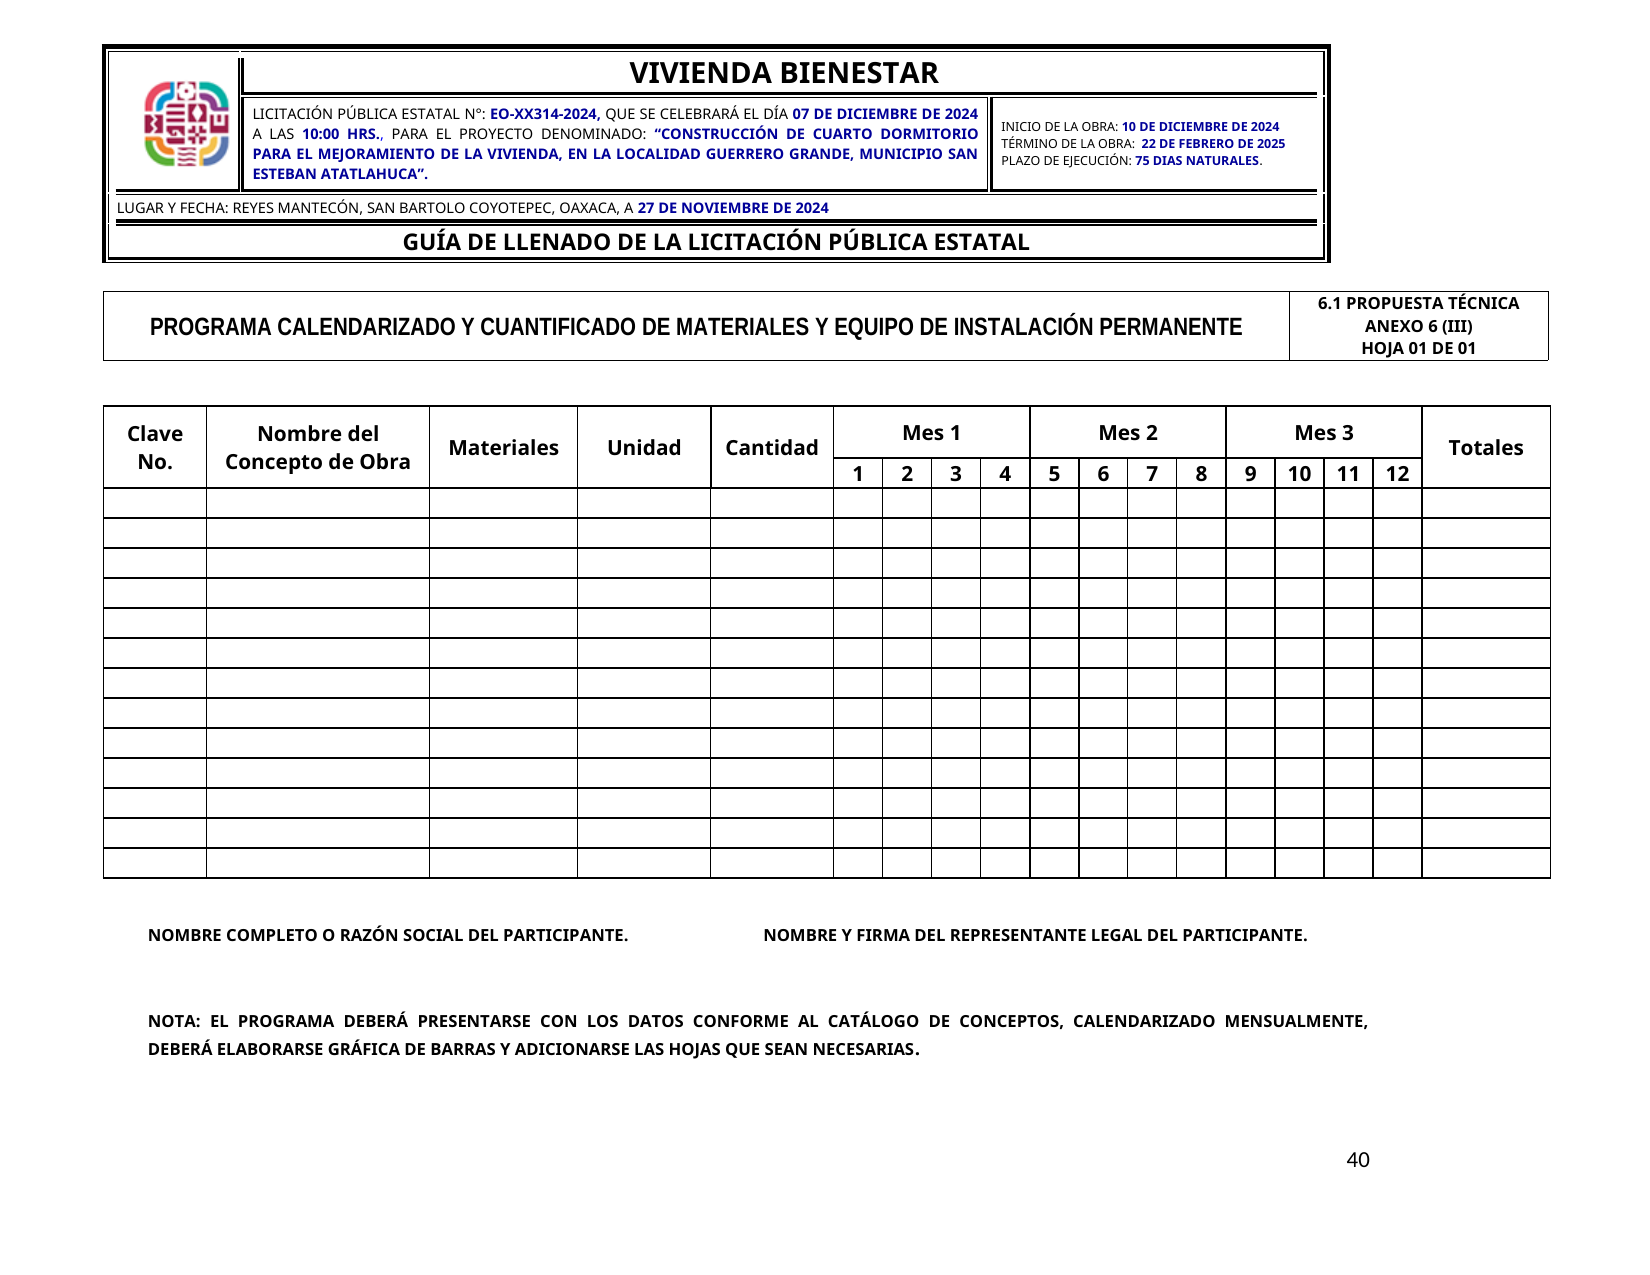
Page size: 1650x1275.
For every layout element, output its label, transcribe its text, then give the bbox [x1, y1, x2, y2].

table_cell [104, 789, 206, 817]
table_cell [207, 849, 429, 877]
table_cell [1374, 639, 1421, 667]
table_cell [981, 729, 1029, 757]
table_cell [981, 849, 1029, 877]
table_cell [1325, 849, 1372, 877]
table_cell [430, 519, 577, 547]
table_cell [1374, 729, 1421, 757]
table_header Mes 2 [1031, 407, 1225, 457]
table_cell [1325, 519, 1372, 547]
table_cell [1423, 819, 1550, 847]
table_cell [1374, 759, 1421, 787]
table_cell [711, 699, 833, 727]
table_cell [1374, 849, 1421, 877]
table_cell [1128, 669, 1176, 697]
table_cell [981, 669, 1029, 697]
table_cell [1128, 729, 1176, 757]
table_cell [430, 609, 577, 637]
table_cell [207, 639, 429, 667]
table_cell [1276, 489, 1323, 517]
table_cell [1031, 729, 1078, 757]
table_cell [578, 699, 710, 727]
table_cell [430, 549, 577, 577]
table_cell [1276, 699, 1323, 727]
table_cell [711, 759, 833, 787]
table_cell 5 [1031, 459, 1078, 487]
table_header Unidad [578, 407, 710, 487]
table_cell [578, 819, 710, 847]
table_cell [1031, 759, 1078, 787]
table_cell 11 [1325, 459, 1372, 487]
table_cell [1227, 609, 1274, 637]
table_cell [430, 849, 577, 877]
table_cell [711, 609, 833, 637]
table_cell [883, 489, 931, 517]
table_cell [1374, 669, 1421, 697]
table_cell [834, 549, 882, 577]
table_cell [1177, 489, 1225, 517]
table_cell [207, 609, 429, 637]
table_cell [578, 669, 710, 697]
table_cell [1128, 609, 1176, 637]
table_cell [1276, 849, 1323, 877]
table_cell [1177, 519, 1225, 547]
table_cell [1423, 789, 1550, 817]
table_cell [1080, 519, 1127, 547]
table_cell [1423, 849, 1550, 877]
table_cell [1276, 789, 1323, 817]
table_cell [1177, 789, 1225, 817]
table_cell 6 [1080, 459, 1127, 487]
table_cell [1227, 549, 1274, 577]
table_cell [1325, 669, 1372, 697]
table_cell 9 [1227, 459, 1274, 487]
table_header Materiales [430, 407, 577, 487]
table_cell [1227, 639, 1274, 667]
table_cell [1031, 579, 1078, 607]
table_cell [207, 789, 429, 817]
table_cell [1227, 519, 1274, 547]
table_cell [834, 789, 882, 817]
table_cell [1177, 849, 1225, 877]
table_cell [104, 819, 206, 847]
table_cell [104, 699, 206, 727]
table_cell [1031, 699, 1078, 727]
table_cell [104, 639, 206, 667]
table_cell [1227, 789, 1274, 817]
table_cell [104, 549, 206, 577]
table_cell [1080, 549, 1127, 577]
table_cell [430, 759, 577, 787]
table_cell [430, 729, 577, 757]
table_cell [1325, 609, 1372, 637]
table_header Cantidad [712, 407, 833, 487]
table_cell [981, 639, 1029, 667]
table_cell [981, 609, 1029, 637]
table_cell [981, 699, 1029, 727]
table_cell [1374, 819, 1421, 847]
table_cell [1177, 699, 1225, 727]
table_cell [1276, 609, 1323, 637]
table_cell 10 [1276, 459, 1323, 487]
table_cell [207, 519, 429, 547]
table_cell [430, 579, 577, 607]
table_cell [104, 849, 206, 877]
table_cell [1276, 759, 1323, 787]
table_cell [1276, 819, 1323, 847]
table_cell [981, 789, 1029, 817]
table_cell [104, 669, 206, 697]
table_cell 1 [834, 459, 882, 487]
table_cell 8 [1177, 459, 1225, 487]
table_cell [883, 849, 931, 877]
table_cell [1325, 729, 1372, 757]
table_cell [207, 549, 429, 577]
table_cell 2 [883, 459, 931, 487]
table_cell [1227, 849, 1274, 877]
table_cell [1423, 669, 1550, 697]
table_cell [981, 489, 1029, 517]
table_header Nombre del Concepto de Obra [207, 407, 429, 487]
table_header 6.1 PROPUESTA TÉCNICA ANEXO 6 (III) HOJA 01 DE 01 [1290, 292, 1548, 360]
table_cell [1423, 489, 1550, 517]
table_cell [1227, 699, 1274, 727]
table_cell [981, 759, 1029, 787]
table_cell [1080, 759, 1127, 787]
table_cell [104, 609, 206, 637]
table_cell [1325, 699, 1372, 727]
table_cell [1227, 759, 1274, 787]
table_cell [981, 819, 1029, 847]
table_cell [1031, 609, 1078, 637]
table_cell [207, 759, 429, 787]
table_cell [932, 849, 980, 877]
table_cell 12 [1374, 459, 1421, 487]
table_cell [1227, 819, 1274, 847]
table_cell [207, 489, 429, 517]
table_cell [430, 669, 577, 697]
table_cell [1325, 639, 1372, 667]
table_cell [932, 579, 980, 607]
table_cell [104, 579, 206, 607]
table_cell [1177, 549, 1225, 577]
table_cell [430, 699, 577, 727]
table_cell [1080, 609, 1127, 637]
table_cell [104, 519, 206, 547]
table_cell [834, 729, 882, 757]
table_cell [883, 519, 931, 547]
table_cell [883, 819, 931, 847]
table_cell [578, 489, 710, 517]
table_cell [883, 759, 931, 787]
table_cell [1128, 849, 1176, 877]
table_cell [1276, 729, 1323, 757]
table_cell [1080, 579, 1127, 607]
table_cell [834, 579, 882, 607]
table_cell [981, 579, 1029, 607]
table_cell [981, 519, 1029, 547]
table_cell 3 [932, 459, 980, 487]
table_cell [834, 819, 882, 847]
table_cell [932, 759, 980, 787]
table_cell [578, 849, 710, 877]
table_cell [104, 489, 206, 517]
table_cell [1177, 819, 1225, 847]
table_cell [104, 759, 206, 787]
table_header Totales [1423, 407, 1550, 487]
table_cell [711, 549, 833, 577]
table_cell [430, 789, 577, 817]
table_cell [1374, 519, 1421, 547]
table_cell [207, 579, 429, 607]
table_cell [104, 729, 206, 757]
table_cell [1031, 819, 1078, 847]
table_cell [578, 789, 710, 817]
table_cell [932, 819, 980, 847]
table_cell [1080, 729, 1127, 757]
table_cell [1423, 699, 1550, 727]
table_cell [834, 669, 882, 697]
table_cell [1128, 519, 1176, 547]
table_cell [1080, 849, 1127, 877]
table_header Clave No. [104, 407, 206, 487]
table_cell [1128, 699, 1176, 727]
table_cell [1177, 639, 1225, 667]
table_cell [711, 639, 833, 667]
table_cell [578, 609, 710, 637]
table_cell [430, 639, 577, 667]
table_cell [834, 489, 882, 517]
table_cell [1031, 639, 1078, 667]
table_cell [1423, 639, 1550, 667]
table_cell [883, 639, 931, 667]
table_cell [1325, 579, 1372, 607]
table_cell [1374, 789, 1421, 817]
table_cell [932, 699, 980, 727]
table_cell [711, 849, 833, 877]
text NOMBRE COMPLETO O RAZÓN SOCIAL DEL PARTICIPANTE. NOMBRE Y FIRMA DEL REPRESENTANTE LEGAL DEL PARTICIPANTE. [148, 924, 1369, 947]
table_cell [834, 519, 882, 547]
table_cell [711, 579, 833, 607]
table_cell [1276, 549, 1323, 577]
picture [133, 73, 238, 172]
table_cell [711, 789, 833, 817]
table_cell [1276, 519, 1323, 547]
table_cell [578, 759, 710, 787]
table_header PROGRAMA CALENDARIZADO Y CUANTIFICADO DE MATERIALES Y EQUIPO DE INSTALACIÓN PERMANENTE [104, 292, 1289, 360]
table_cell [1325, 489, 1372, 517]
table_cell [1031, 489, 1078, 517]
table_cell [883, 549, 931, 577]
table_cell [932, 489, 980, 517]
table_cell [1177, 669, 1225, 697]
table_cell [1325, 549, 1372, 577]
table_cell [1080, 639, 1127, 667]
table_cell [932, 669, 980, 697]
table_cell [578, 729, 710, 757]
text NOTA: EL PROGRAMA DEBERÁ PRESENTARSE CON LOS DATOS CONFORME AL CATÁLOGO DE CONCEPTOS, CALENDARIZADO MENSUALMENTE, DEBERÁ ELABORARSE GRÁFICA DE BARRAS Y ADICIONARSE LAS HOJAS QUE SEAN NECESARIAS. [148, 1010, 1369, 1060]
table_cell [578, 579, 710, 607]
table_cell [1080, 819, 1127, 847]
table_cell [932, 789, 980, 817]
table_cell [711, 489, 833, 517]
table_cell [834, 759, 882, 787]
table_cell [1374, 489, 1421, 517]
table_cell [1128, 819, 1176, 847]
table_cell [1325, 819, 1372, 847]
table_cell [834, 849, 882, 877]
table_cell [207, 729, 429, 757]
table_cell [1128, 639, 1176, 667]
table_cell [1374, 609, 1421, 637]
table_cell [1227, 669, 1274, 697]
table_cell [1031, 669, 1078, 697]
table_cell [1031, 849, 1078, 877]
table_cell [1423, 519, 1550, 547]
table_cell [932, 549, 980, 577]
table_cell [578, 519, 710, 547]
table_cell [1374, 549, 1421, 577]
table_cell [1177, 579, 1225, 607]
table_cell [1374, 579, 1421, 607]
table_cell [1031, 519, 1078, 547]
table_cell [1177, 759, 1225, 787]
table_cell [883, 669, 931, 697]
table_cell [1031, 549, 1078, 577]
table_cell [207, 699, 429, 727]
table_cell [1080, 789, 1127, 817]
table_cell [711, 669, 833, 697]
table_cell [1031, 789, 1078, 817]
table_cell [932, 519, 980, 547]
table_cell [1423, 759, 1550, 787]
table_cell [1177, 609, 1225, 637]
table_cell [834, 639, 882, 667]
table_cell [883, 609, 931, 637]
table_cell [834, 609, 882, 637]
table_cell [1423, 609, 1550, 637]
table_cell [883, 729, 931, 757]
table_cell [1374, 699, 1421, 727]
table_cell [883, 699, 931, 727]
table_cell [1423, 729, 1550, 757]
table_cell [1177, 729, 1225, 757]
table_cell [883, 789, 931, 817]
table_cell [1128, 489, 1176, 517]
table_cell 7 [1128, 459, 1176, 487]
table_cell [932, 729, 980, 757]
table_cell [1227, 489, 1274, 517]
table_cell [1080, 669, 1127, 697]
table_cell [834, 699, 882, 727]
table_cell [1325, 759, 1372, 787]
table_cell [1080, 489, 1127, 517]
table_cell [430, 489, 577, 517]
table_cell [932, 609, 980, 637]
table_cell [578, 549, 710, 577]
table_cell [1276, 579, 1323, 607]
table_header Mes 1 [834, 407, 1029, 457]
table_cell [1128, 549, 1176, 577]
table_cell [578, 639, 710, 667]
table_cell [1128, 759, 1176, 787]
table_cell [1227, 729, 1274, 757]
table_header Mes 3 [1227, 407, 1421, 457]
table_cell [1325, 789, 1372, 817]
table_cell [1128, 789, 1176, 817]
table_cell [207, 819, 429, 847]
table_cell [207, 669, 429, 697]
table_cell [883, 579, 931, 607]
table_cell [1276, 669, 1323, 697]
table_cell [711, 729, 833, 757]
table_cell [1423, 549, 1550, 577]
table_cell 4 [981, 459, 1029, 487]
table_cell [711, 819, 833, 847]
table_cell [1128, 579, 1176, 607]
table_cell [711, 519, 833, 547]
table_cell [1080, 699, 1127, 727]
table_cell [1423, 579, 1550, 607]
table_cell [430, 819, 577, 847]
table_cell [1276, 639, 1323, 667]
table_cell [1227, 579, 1274, 607]
table_cell [981, 549, 1029, 577]
table_cell [932, 639, 980, 667]
